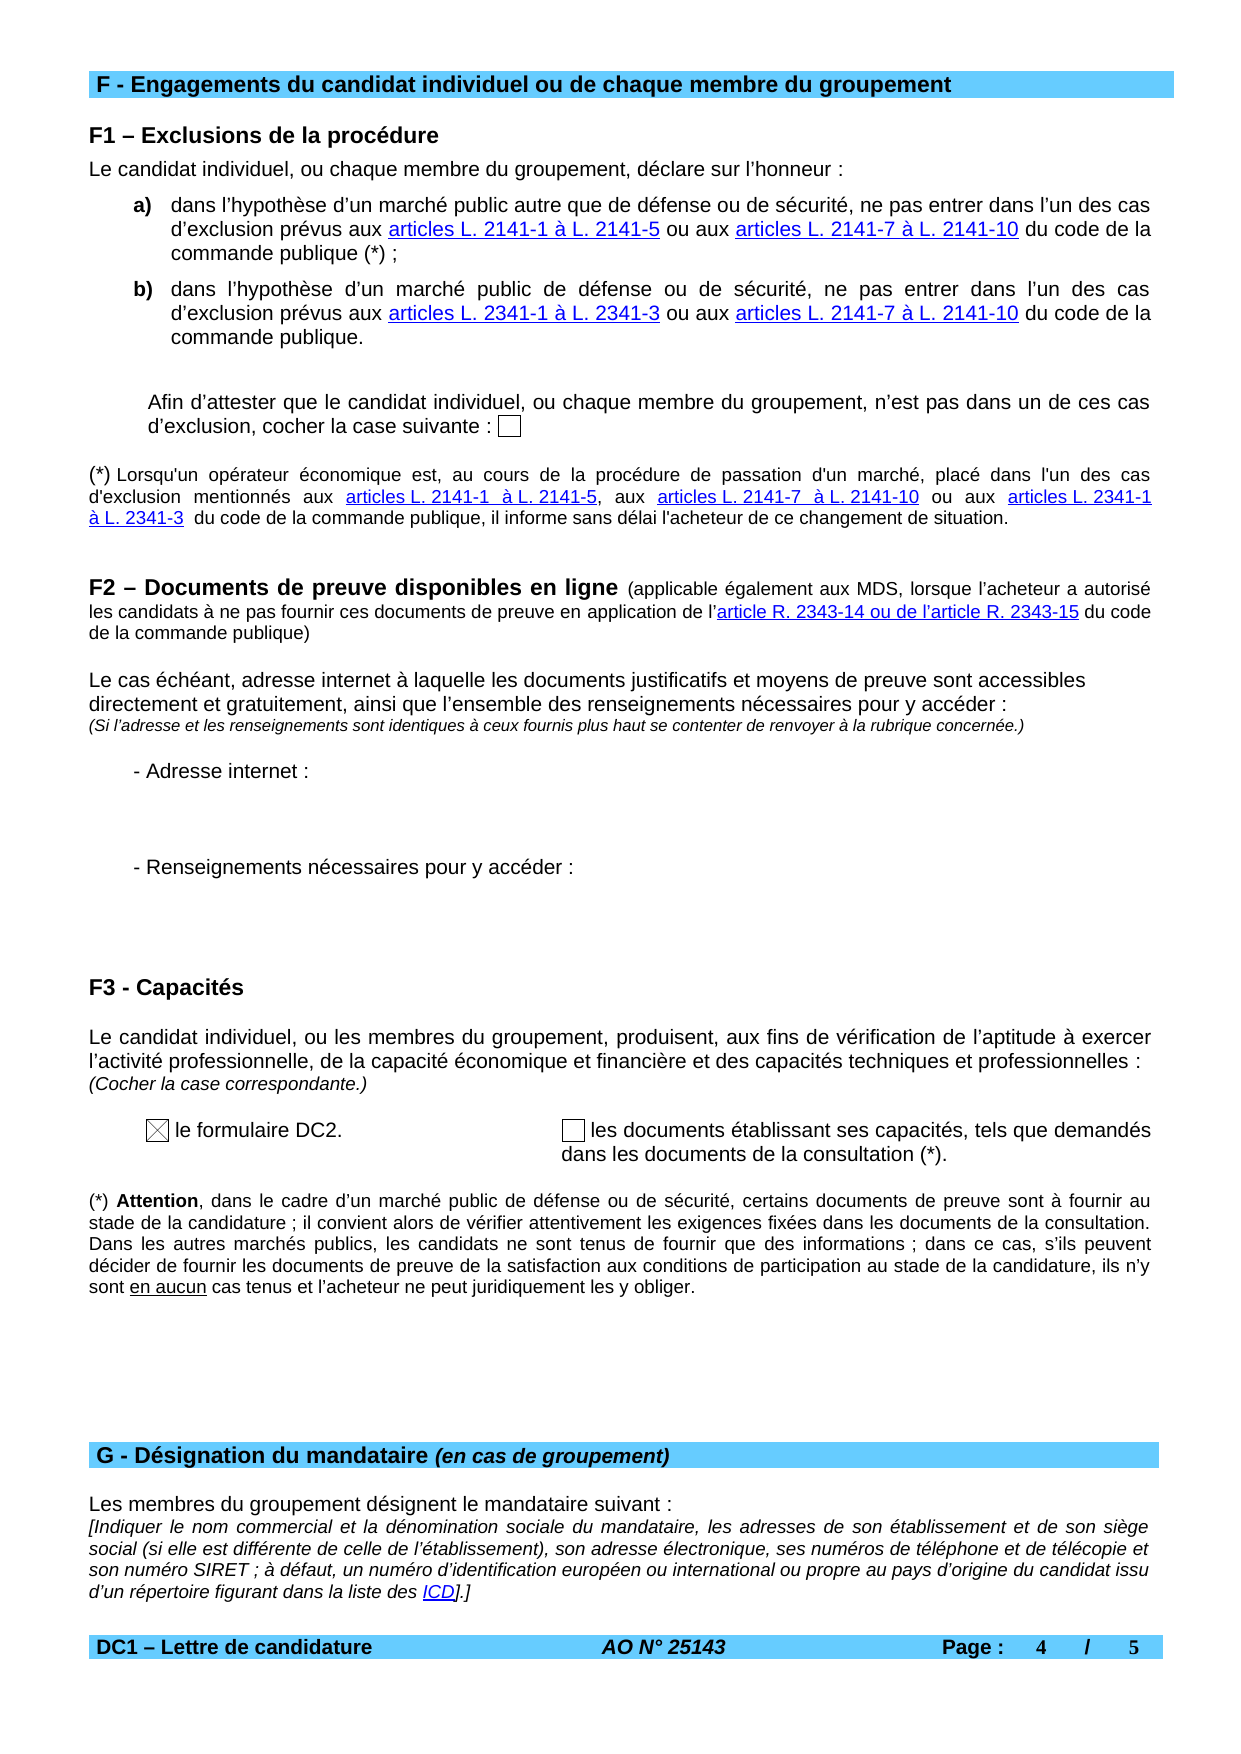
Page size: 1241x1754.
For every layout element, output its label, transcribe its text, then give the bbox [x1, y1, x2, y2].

text F3 - Capacités [89, 974, 1152, 1001]
text (Cocher la case correspondante.) [89, 1072, 1152, 1094]
list dans l’hypothèse d’un marché public autre que de défense ou de sécurité, ne pas entrer dans l’un des cas d’exclusion prévus aux articles L. 2141-1 à L. 2141-5 ou aux articles L. 2141-7 à L. 2141-10 du code de la commande publique (*) ; [133, 193, 1152, 265]
text Afin d’attester que le candidat individuel, ou chaque membre du groupement, n’est pas dans un de ces cas d’exclusion, cocher la case suivante : [148, 390, 1152, 438]
table_header G - Désignation du mandataire (en cas de groupement) [89, 1442, 1159, 1468]
text Le candidat individuel, ou chaque membre du groupement, déclare sur l’honneur : [89, 156, 1152, 180]
text Le cas échéant, adresse internet à laquelle les documents justificatifs et moyens de preuve sont accessibles directement et gratuitement, ainsi que l’ensemble des renseignements nécessaires pour y accéder : [89, 668, 1152, 716]
text (*) Attention, dans le cadre d’un marché public de défense ou de sécurité, certains documents de preuve sont à fournir au stade de la candidature ; il convient alors de vérifier attentivement les exigences fixées dans les documents de la consultation. Dans les autres marchés publics, les candidats ne sont tenus de fournir que des informations ; dans ce cas, s’ils peuvent décider de fournir les documents de preuve de la satisfaction aux conditions de participation au stade de la candidature, ils n’y sont en aucun cas tenus et l’acheteur ne peut juridiquement les y obliger. [89, 1190, 1152, 1298]
text le formulaire DC2. les documents établissant ses capacités, tels que demandés dans les documents de la consultation (*). [146, 1118, 1152, 1166]
text - Renseignements nécessaires pour y accéder : [133, 854, 1152, 878]
text F2 – Documents de preuve disponibles en ligne (applicable également aux MDS, lorsque l’acheteur a autorisé les candidats à ne pas fournir ces documents de preuve en application de l’article R. 2343-14 ou de l’article R. 2343-15 du code de la commande publique) [89, 574, 1152, 644]
text F1 – Exclusions de la procédure [89, 122, 1152, 148]
text (*) Lorsqu'un opérateur économique est, au cours de la procédure de passation d'un marché, placé dans l'un des cas d'exclusion mentionnés aux articles L. 2141-1 à L. 2141-5, aux articles L. 2141-7 à L. 2141-10 ou aux articles L. 2341-1 à L. 2341-3 du code de la commande publique, il informe sans délai l'acheteur de ce changement de situation. [89, 462, 1152, 529]
list dans l’hypothèse d’un marché public de défense ou de sécurité, ne pas entrer dans l’un des cas d’exclusion prévus aux articles L. 2341-1 à L. 2341-3 ou aux articles L. 2141-7 à L. 2141-10 du code de la commande publique. [133, 277, 1152, 349]
text (Si l’adresse et les renseignements sont identiques à ceux fournis plus haut se contenter de renvoyer à la rubrique concernée.) [89, 716, 1152, 735]
text Le candidat individuel, ou les membres du groupement, produisent, aux fins de vérification de l’aptitude à exercer l’activité professionnelle, de la capacité économique et financière et des capacités techniques et professionnelles : [89, 1024, 1152, 1072]
text [Indiquer le nom commercial et la dénomination sociale du mandataire, les adresses de son établissement et de son siège social (si elle est différente de celle de l’établissement), son adresse électronique, ses numéros de téléphone et de télécopie et son numéro SIRET ; à défaut, un numéro d’identification européen ou international ou propre au pays d’origine du candidat issu d’un répertoire figurant dans la liste des ICD].] [89, 1516, 1152, 1602]
table_header F - Engagements du candidat individuel ou de chaque membre du groupement [89, 71, 1174, 98]
text Les membres du groupement désignent le mandataire suivant : [89, 1492, 1152, 1516]
text - Adresse internet : [133, 759, 1152, 783]
